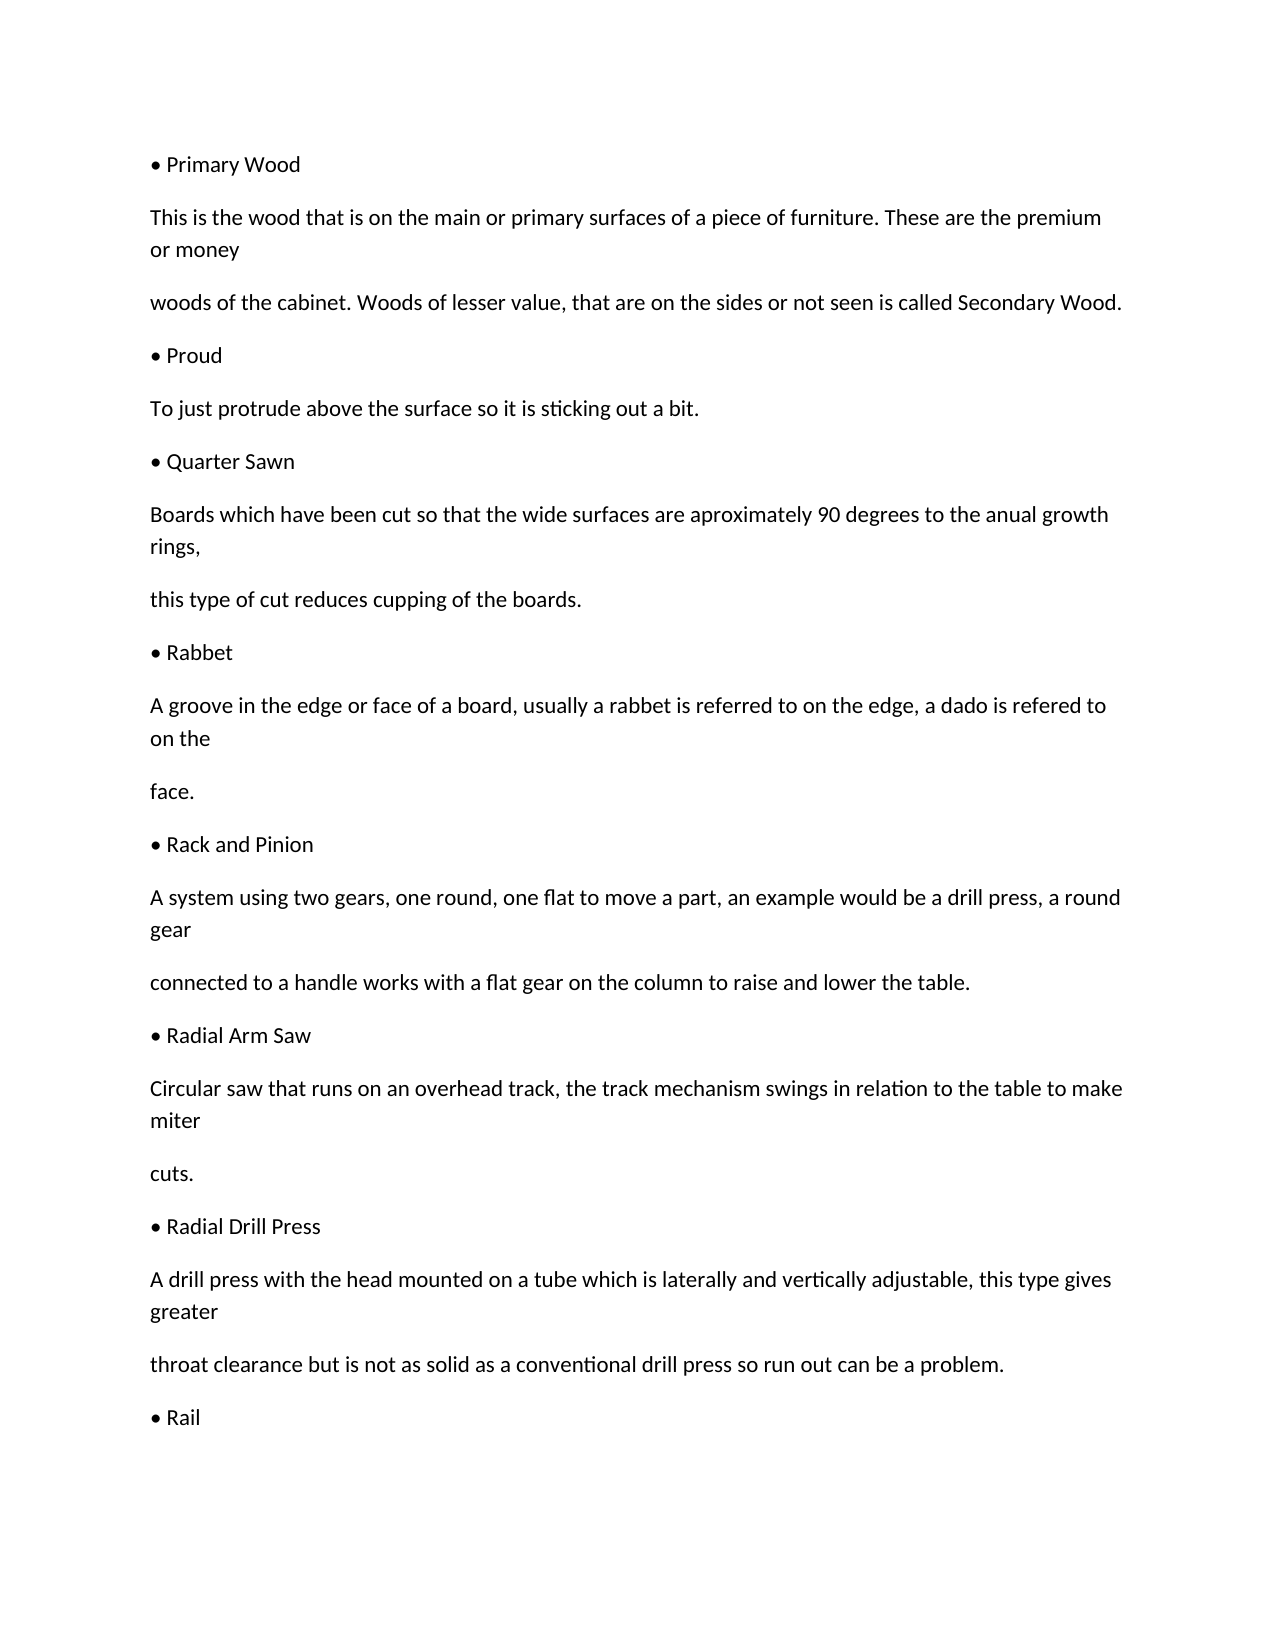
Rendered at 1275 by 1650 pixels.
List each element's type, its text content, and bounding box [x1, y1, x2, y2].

text • Proud [150, 341, 1125, 369]
text connected to a handle works with a flat gear on the column to raise and lower the table. [150, 968, 1125, 996]
text To just protrude above the surface so it is sticking out a bit. [150, 394, 1125, 422]
text A groove in the edge or face of a board, usually a rabbet is referred to on the edge, a dado is refered to on the [150, 692, 1125, 752]
text cuts. [150, 1159, 1125, 1187]
text A drill press with the head mounted on a tube which is laterally and vertically adjustable, this type gives greater [150, 1265, 1125, 1326]
text woods of the cabinet. Woods of lesser value, that are on the sides or not seen is called Secondary Wood. [150, 288, 1125, 316]
text Boards which have been cut so that the wide surfaces are aproximately 90 degrees to the anual growth rings, [150, 500, 1125, 561]
text face. [150, 777, 1125, 805]
text A system using two gears, one round, one flat to move a part, an example would be a drill press, a round gear [150, 883, 1125, 943]
text • Rabbet [150, 638, 1125, 667]
text • Rack and Pinion [150, 830, 1125, 858]
text throat clearance but is not as solid as a conventional drill press so run out can be a problem. [150, 1351, 1125, 1378]
text • Radial Arm Saw [150, 1021, 1125, 1049]
text Circular saw that runs on an overhead track, the track mechanism swings in relation to the table to make miter [150, 1074, 1125, 1134]
text • Quarter Sawn [150, 447, 1125, 475]
text • Rail [150, 1403, 1125, 1432]
text • Primary Wood [150, 150, 1125, 178]
text this type of cut reduces cupping of the boards. [150, 586, 1125, 613]
text This is the wood that is on the main or primary surfaces of a piece of furniture. These are the premium or money [150, 203, 1125, 263]
text • Radial Drill Press [150, 1212, 1125, 1240]
